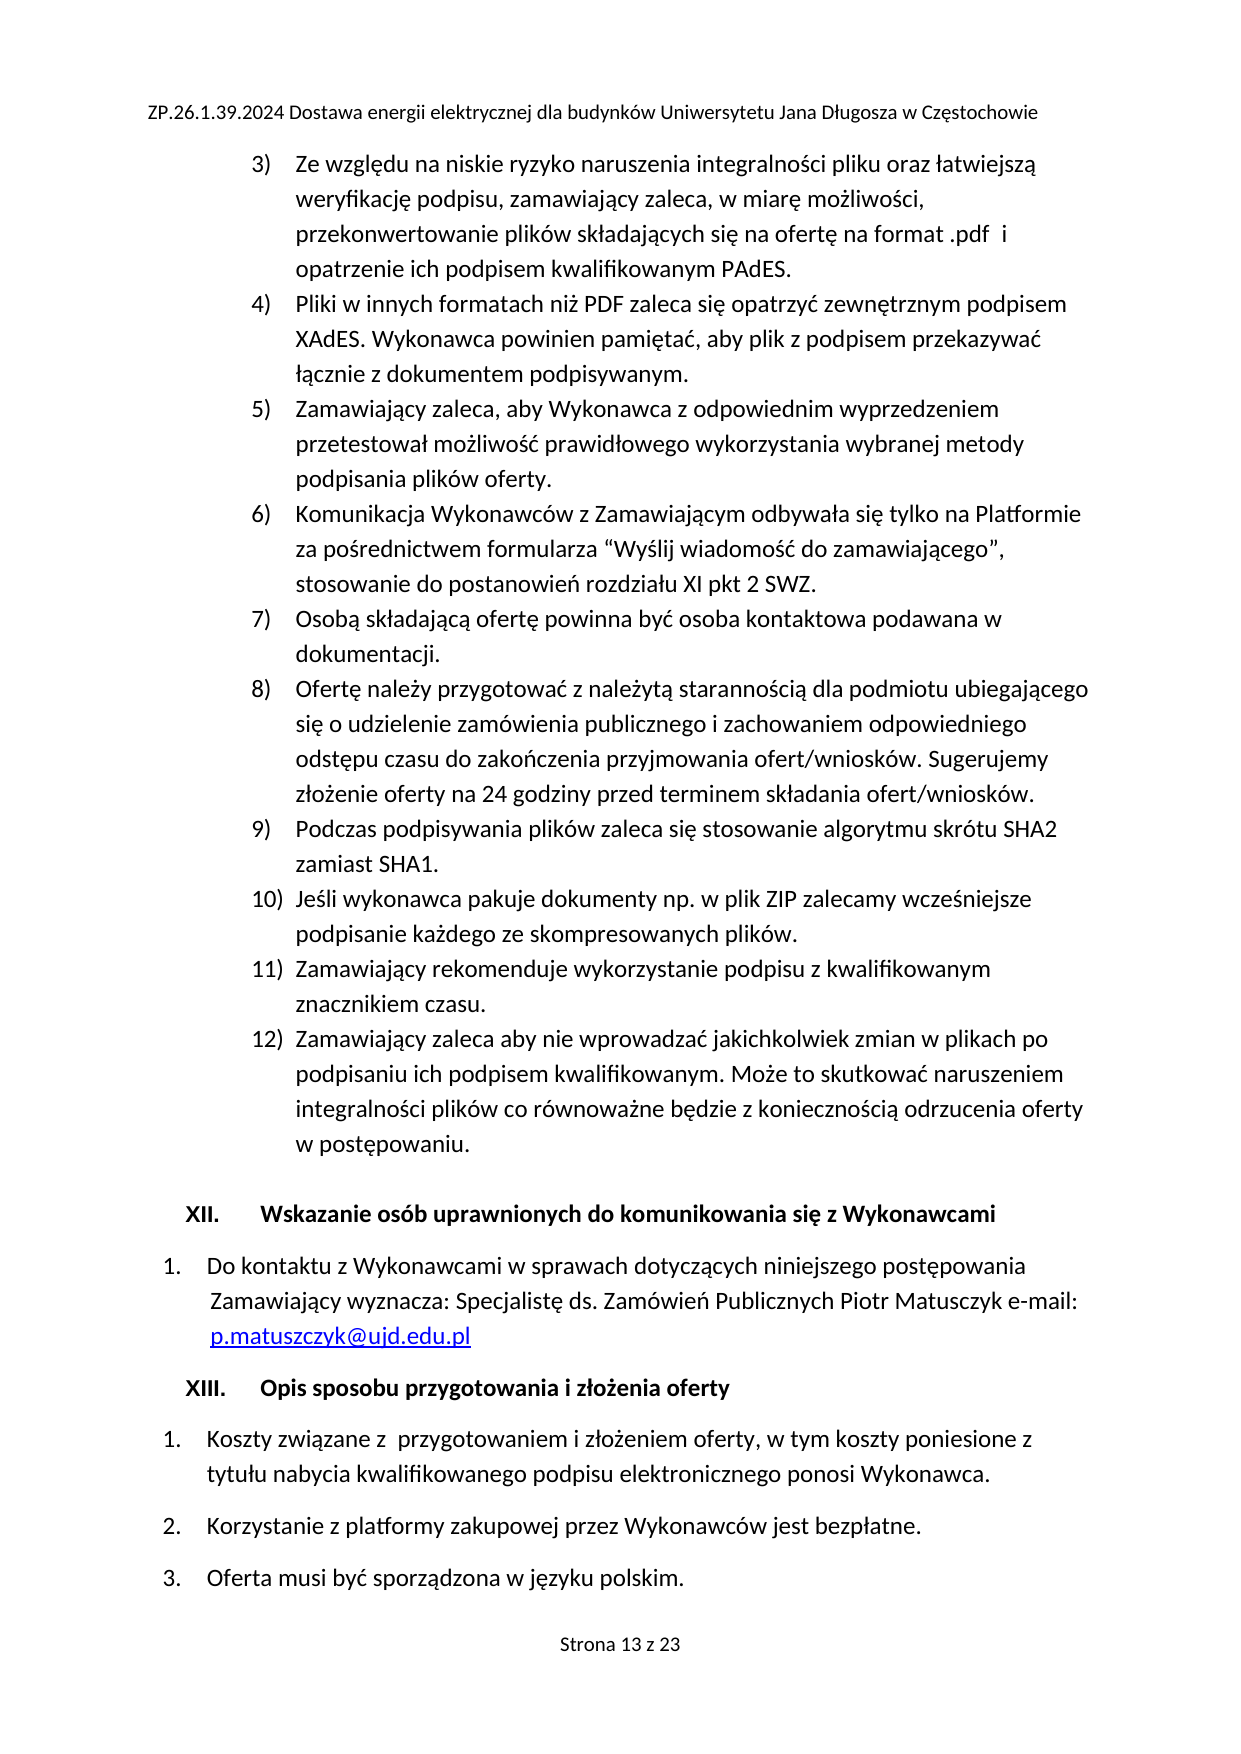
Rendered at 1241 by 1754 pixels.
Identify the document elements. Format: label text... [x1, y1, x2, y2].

list Podczas podpisywania plików zaleca się stosowanie algorytmu skrótu SHA2 zamiast SHA1. [251, 814, 1093, 879]
list Opis sposobu przygotowania i złożenia oferty [185, 1372, 1093, 1402]
list Ze względu na niskie ryzyko naruszenia integralności pliku oraz łatwiejszą weryfikację podpisu, zamawiający zaleca, w miarę możliwości, przekonwertowanie plików składających się na ofertę na format .pdf i opatrzenie ich podpisem kwalifikowanym PAdES. [251, 149, 1093, 284]
list Do kontaktu z Wykonawcami w sprawach dotyczących niniejszego postępowania Zamawiający wyznacza: Specjalistę ds. Zamówień Publicznych Piotr Matusczyk e-mail: p.matuszczyk@ujd.edu.pl [162, 1250, 1093, 1351]
list Koszty związane z przygotowaniem i złożeniem oferty, w tym koszty poniesione z tytułu nabycia kwalifikowanego podpisu elektronicznego ponosi Wykonawca. [162, 1424, 1093, 1489]
list Wskazanie osób uprawnionych do komunikowania się z Wykonawcami [185, 1199, 1093, 1229]
list Zamawiający rekomenduje wykorzystanie podpisu z kwalifikowanym znacznikiem czasu. [251, 954, 1093, 1019]
list Zamawiający zaleca aby nie wprowadzać jakichkolwiek zmian w plikach po podpisaniu ich podpisem kwalifikowanym. Może to skutkować naruszeniem integralności plików co równoważne będzie z koniecznością odrzucenia oferty w postępowaniu. [251, 1024, 1093, 1159]
list Zamawiający zaleca, aby Wykonawca z odpowiednim wyprzedzeniem przetestował możliwość prawidłowego wykorzystania wybranej metody podpisania plików oferty. [251, 394, 1093, 494]
list Korzystanie z platformy zakupowej przez Wykonawców jest bezpłatne. [162, 1510, 1093, 1541]
list Jeśli wykonawca pakuje dokumenty np. w plik ZIP zalecamy wcześniejsze podpisanie każdego ze skompresowanych plików. [251, 884, 1093, 949]
list Ofertę należy przygotować z należytą starannością dla podmiotu ubiegającego się o udzielenie zamówienia publicznego i zachowaniem odpowiedniego odstępu czasu do zakończenia przyjmowania ofert/wniosków. Sugerujemy złożenie oferty na 24 godziny przed terminem składania ofert/wniosków. [251, 674, 1093, 809]
list Osobą składającą ofertę powinna być osoba kontaktowa podawana w dokumentacji. [251, 604, 1093, 669]
list Oferta musi być sporządzona w języku polskim. [162, 1562, 1093, 1592]
list Komunikacja Wykonawców z Zamawiającym odbywała się tylko na Platformie za pośrednictwem formularza “Wyślij wiadomość do zamawiającego”, stosowanie do postanowień rozdziału XI pkt 2 SWZ. [251, 499, 1093, 599]
list Pliki w innych formatach niż PDF zaleca się opatrzyć zewnętrznym podpisem XAdES. Wykonawca powinien pamiętać, aby plik z podpisem przekazywać łącznie z dokumentem podpisywanym. [251, 289, 1093, 389]
